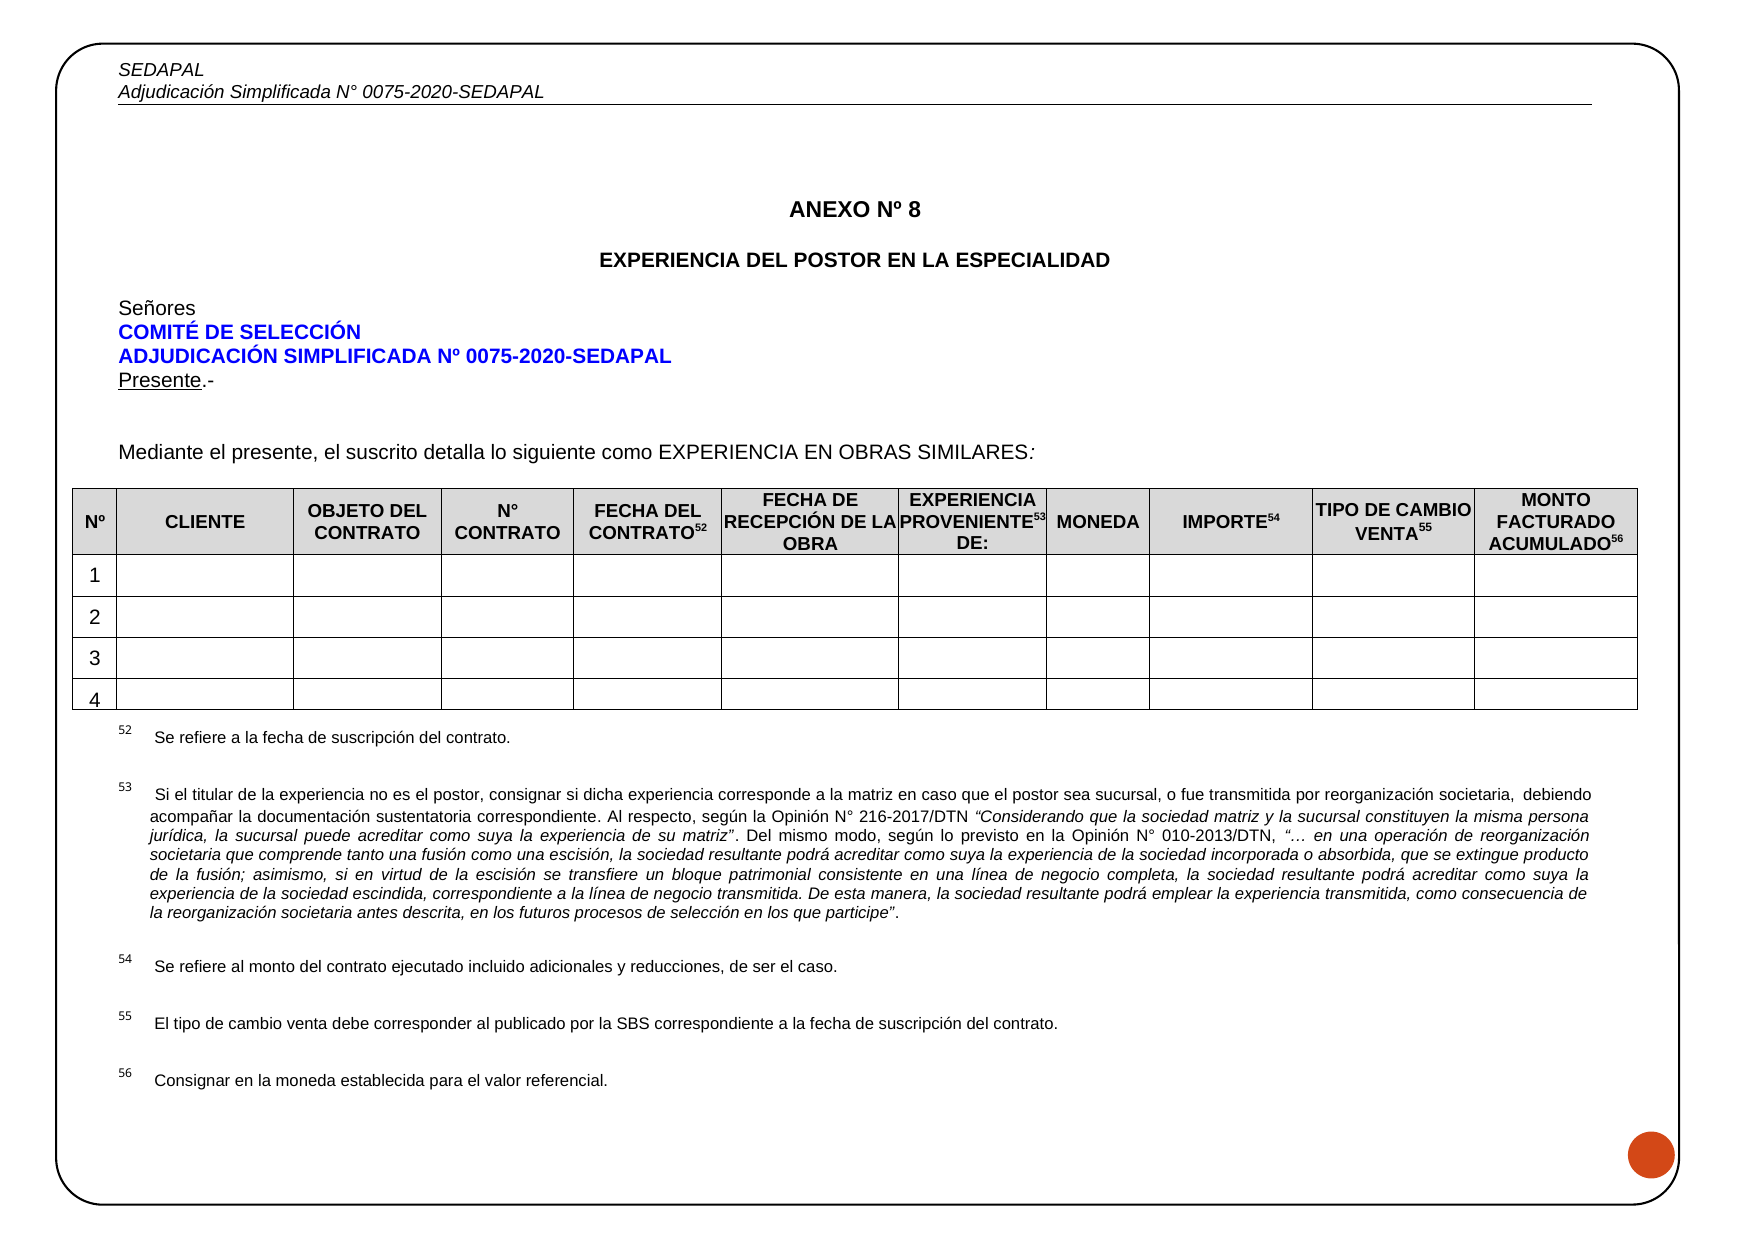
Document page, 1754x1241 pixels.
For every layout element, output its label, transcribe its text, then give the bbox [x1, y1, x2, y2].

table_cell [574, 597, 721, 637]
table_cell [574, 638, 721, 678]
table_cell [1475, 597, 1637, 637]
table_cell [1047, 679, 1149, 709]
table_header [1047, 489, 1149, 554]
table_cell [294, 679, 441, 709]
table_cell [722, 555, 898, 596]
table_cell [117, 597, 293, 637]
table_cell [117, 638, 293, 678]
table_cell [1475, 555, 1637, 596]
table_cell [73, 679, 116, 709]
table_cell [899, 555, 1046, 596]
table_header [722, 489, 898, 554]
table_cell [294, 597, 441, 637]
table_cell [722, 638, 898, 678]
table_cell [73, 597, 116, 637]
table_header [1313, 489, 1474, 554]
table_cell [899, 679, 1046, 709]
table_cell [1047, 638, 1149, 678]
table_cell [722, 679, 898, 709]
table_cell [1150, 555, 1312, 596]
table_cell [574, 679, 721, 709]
text Presente.- [118, 368, 1592, 392]
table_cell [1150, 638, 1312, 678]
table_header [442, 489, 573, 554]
text ANEXO Nº 8 [118, 196, 1592, 222]
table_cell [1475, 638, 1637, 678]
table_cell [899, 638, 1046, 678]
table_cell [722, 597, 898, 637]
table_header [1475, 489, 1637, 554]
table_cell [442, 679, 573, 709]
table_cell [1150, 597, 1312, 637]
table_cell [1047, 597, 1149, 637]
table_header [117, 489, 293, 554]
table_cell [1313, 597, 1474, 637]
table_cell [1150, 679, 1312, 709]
text EXPERIENCIA DEL POSTOR EN LA ESPECIALIDAD [118, 248, 1592, 272]
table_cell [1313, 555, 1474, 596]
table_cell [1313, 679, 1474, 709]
text ADJUDICACIÓN SIMPLIFICADA Nº 0075-2020-SEDAPAL [118, 344, 1592, 368]
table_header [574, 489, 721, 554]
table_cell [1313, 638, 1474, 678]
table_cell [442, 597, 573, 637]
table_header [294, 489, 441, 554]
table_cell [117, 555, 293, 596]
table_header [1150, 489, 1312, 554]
text Señores [118, 296, 1592, 320]
text COMITÉ DE SELECCIÓN [118, 320, 1592, 344]
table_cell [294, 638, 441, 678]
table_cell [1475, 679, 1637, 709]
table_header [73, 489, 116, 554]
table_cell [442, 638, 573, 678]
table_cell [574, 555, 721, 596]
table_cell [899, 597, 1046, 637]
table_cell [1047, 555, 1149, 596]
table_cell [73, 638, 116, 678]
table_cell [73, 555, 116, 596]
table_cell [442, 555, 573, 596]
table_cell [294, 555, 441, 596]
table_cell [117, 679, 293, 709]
text Mediante el presente, el suscrito detalla lo siguiente como EXPERIENCIA EN OBRAS SIMILARES: [118, 440, 1592, 464]
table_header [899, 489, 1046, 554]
